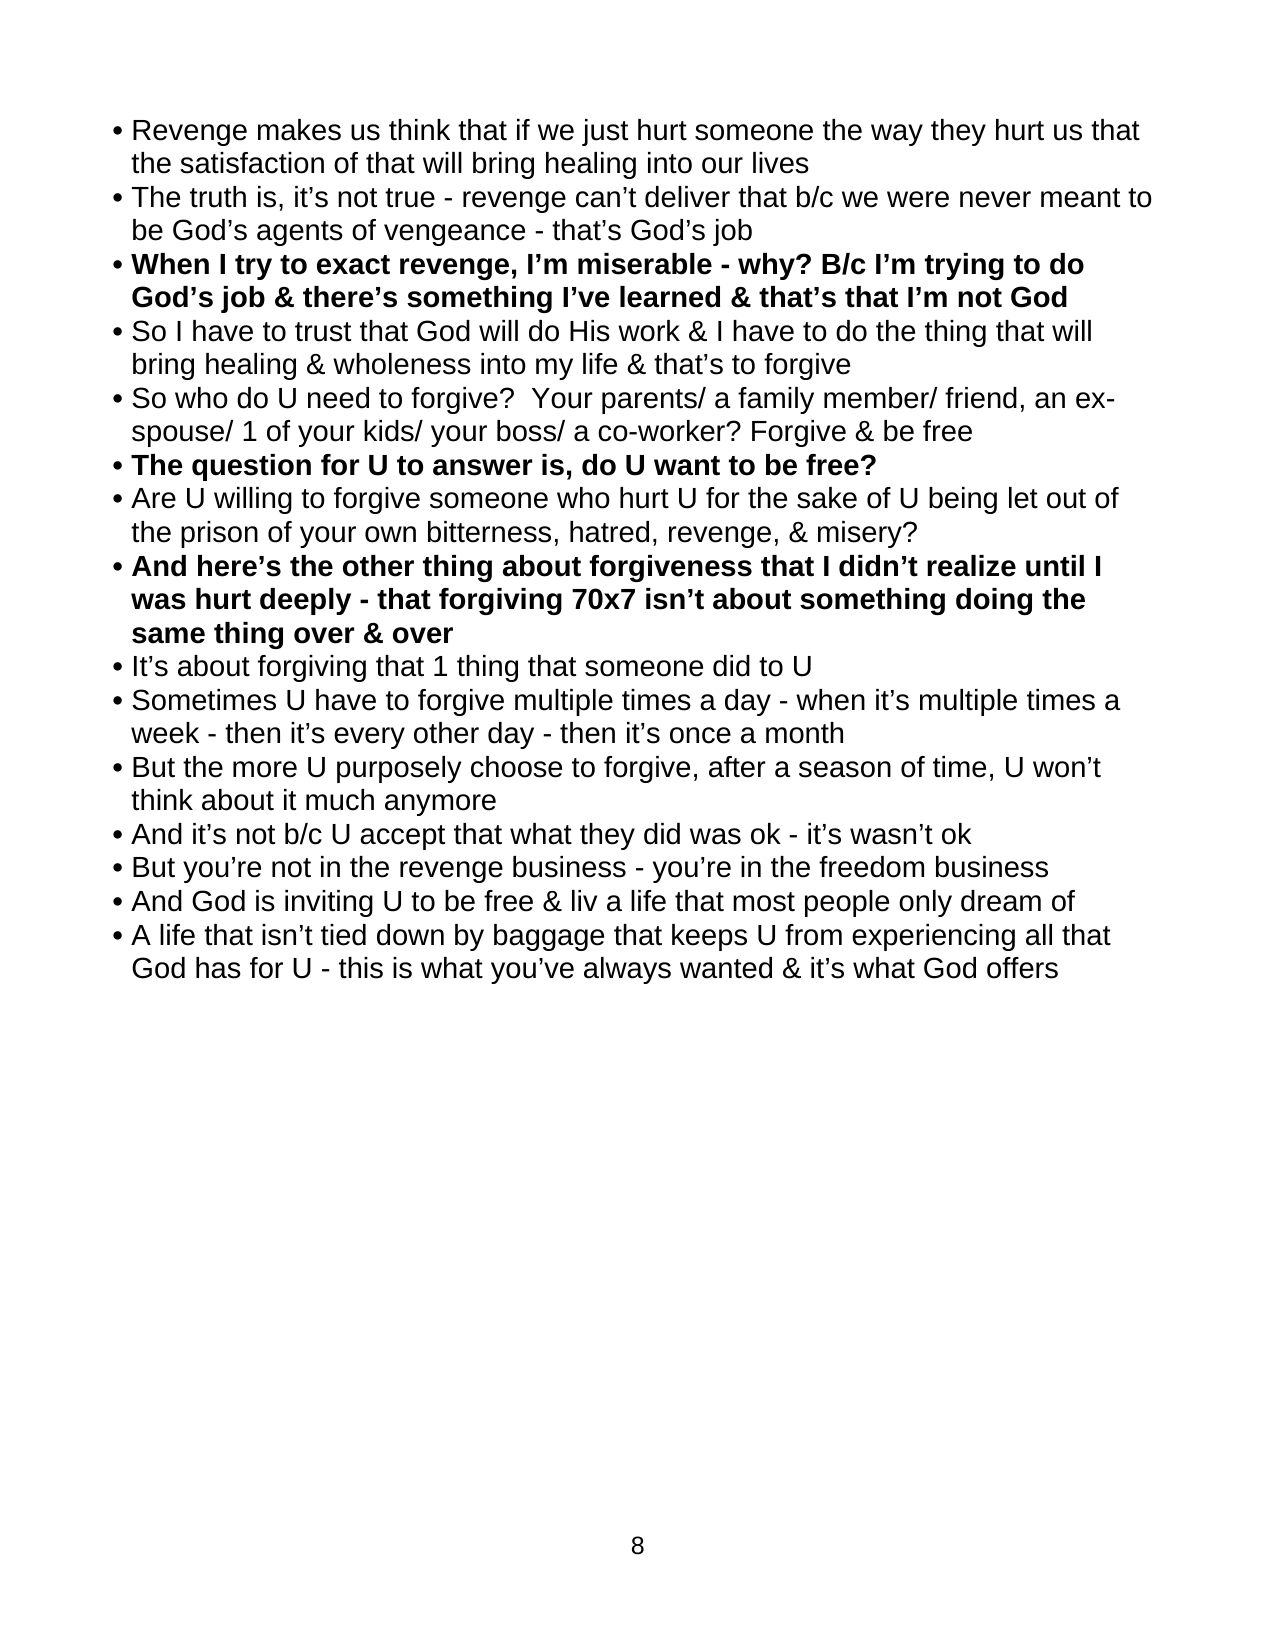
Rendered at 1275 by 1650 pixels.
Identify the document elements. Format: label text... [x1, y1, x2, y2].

list And God is inviting U to be free & liv a life that most people only dream of [112, 884, 1162, 917]
list And it’s not b/c U accept that what they did was ok - it’s wasn’t ok [112, 817, 1162, 850]
list But the more U purposely choose to forgive, after a season of time, U won’t think about it much anymore [112, 750, 1162, 817]
list Sometimes U have to forgive multiple times a day - when it’s multiple times a week - then it’s every other day - then it’s once a month [112, 683, 1162, 750]
list Are U willing to forgive someone who hurt U for the sake of U being let out of the prison of your own bitterness, hatred, revenge, & misery? [112, 481, 1162, 548]
list Revenge makes us think that if we just hurt someone the way they hurt us that the satisfaction of that will bring healing into our lives [112, 112, 1162, 179]
list And here’s the other thing about forgiveness that I didn’t realize until I was hurt deeply - that forgiving 70x7 isn’t about something doing the same thing over & over [112, 548, 1162, 649]
list It’s about forgiving that 1 thing that someone did to U [112, 649, 1162, 683]
list So who do U need to forgive? Your parents/ a family member/ friend, an ex-spouse/ 1 of your kids/ your boss/ a co-worker? Forgive & be free [112, 381, 1162, 448]
list The truth is, it’s not true - revenge can’t deliver that b/c we were never meant to be God’s agents of vengeance - that’s God’s job [112, 179, 1162, 247]
list But you’re not in the revenge business - you’re in the freedom business [112, 850, 1162, 884]
list The question for U to answer is, do U want to be free? [112, 448, 1162, 481]
list When I try to exact revenge, I’m miserable - why? B/c I’m trying to do God’s job & there’s something I’ve learned & that’s that I’m not God [112, 247, 1162, 314]
list So I have to trust that God will do His work & I have to do the thing that will bring healing & wholeness into my life & that’s to forgive [112, 314, 1162, 381]
list A life that isn’t tied down by baggage that keeps U from experiencing all that God has for U - this is what you’ve always wanted & it’s what God offers [112, 917, 1162, 984]
